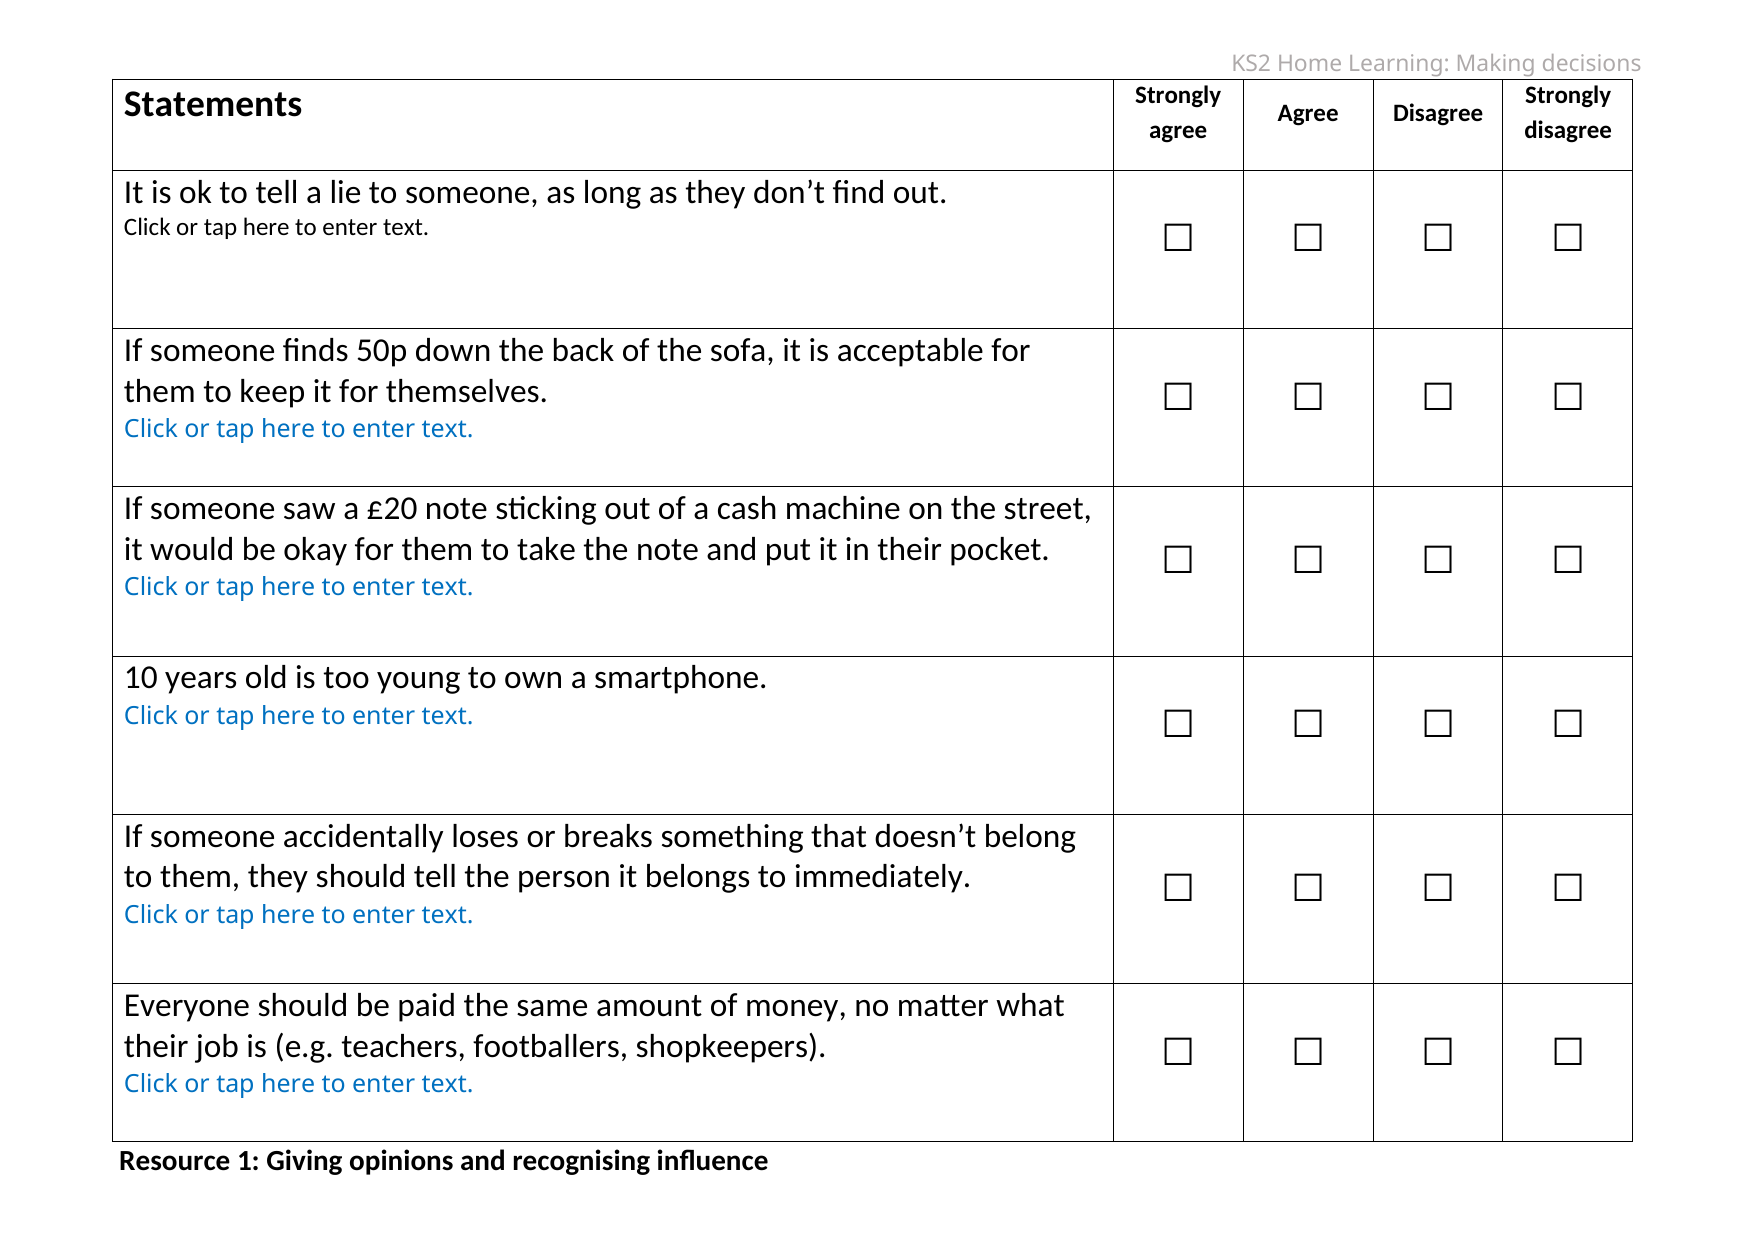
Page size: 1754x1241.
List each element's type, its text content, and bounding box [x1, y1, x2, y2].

table_header Disagree [1374, 80, 1502, 170]
table_header Statements [113, 80, 1113, 170]
table_header Strongly disagree [1503, 80, 1632, 170]
table_cell If someone finds 50p down the back of the sofa, it is acceptable for them to keep it for themselves. [113, 329, 1113, 486]
text Resource 1: Giving opinions and recognising influence [112, 1142, 1641, 1178]
table_cell 10 years old is too young to own a smartphone. [113, 657, 1113, 814]
table_header Agree [1244, 80, 1373, 170]
table_header Strongly agree [1114, 80, 1243, 170]
table_cell If someone accidentally loses or breaks something that doesn’t belong to them, they should tell the person it belongs to immediately. [113, 815, 1113, 983]
table_cell Everyone should be paid the same amount of money, no matter what their job is (e.g. teachers, footballers, shopkeepers). [113, 984, 1113, 1141]
table_cell If someone saw a £20 note sticking out of a cash machine on the street, it would be okay for them to take the note and put it in their pocket. [113, 487, 1113, 656]
table_cell It is ok to tell a lie to someone, as long as they don’t find out. [113, 171, 1113, 328]
